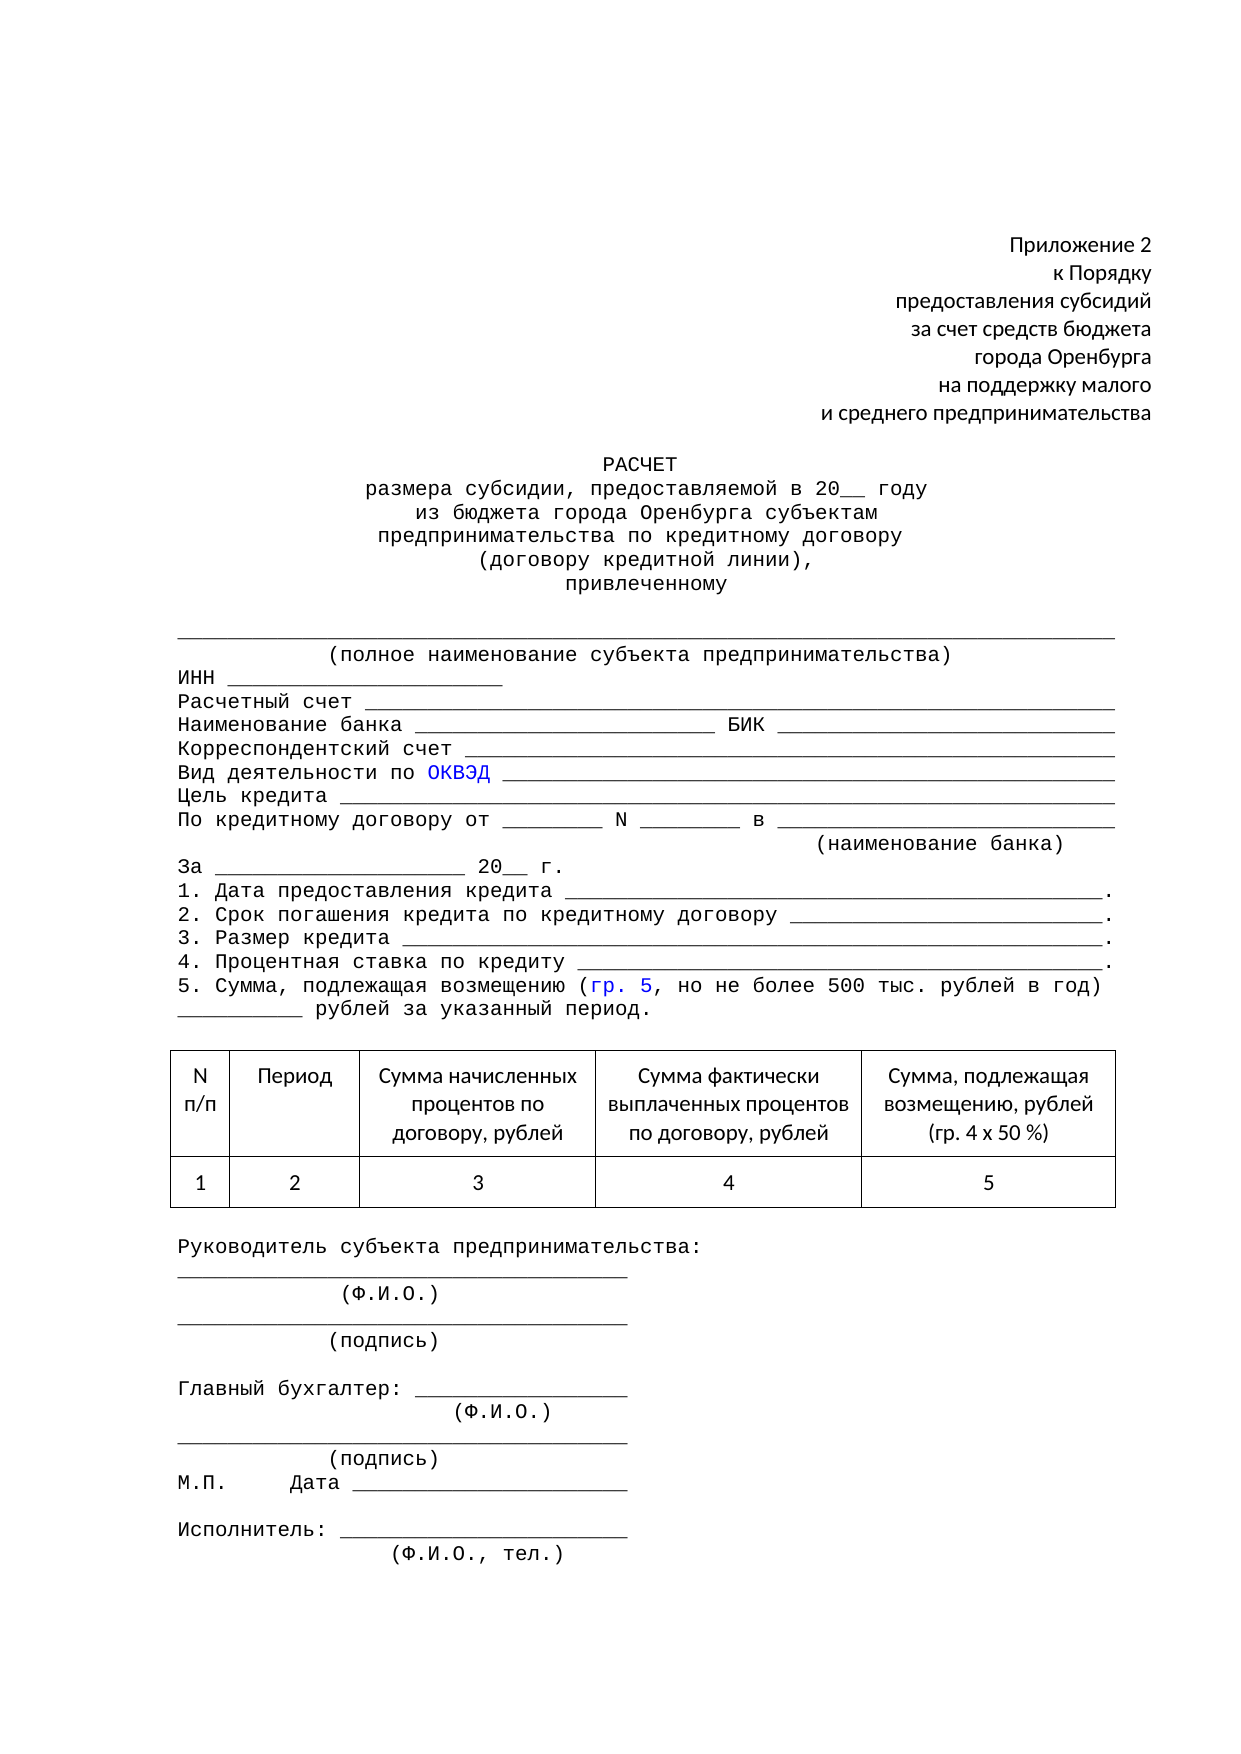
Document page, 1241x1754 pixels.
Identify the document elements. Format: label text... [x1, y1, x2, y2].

text (полное наименование субъекта предпринимательства) [177, 643, 1152, 667]
text 2. Срок погашения кредита по кредитному договору _________________________. [177, 904, 1152, 927]
text (Ф.И.О.) [177, 1283, 1152, 1307]
text __________ рублей за указанный период. [177, 998, 1152, 1022]
text Руководитель субъекта предпринимательства: [177, 1236, 1152, 1259]
text 1. Дата предоставления кредита ___________________________________________. [177, 880, 1152, 904]
text ____________________________________ [177, 1307, 1152, 1330]
text (подпись) [177, 1330, 1152, 1354]
text Наименование банка ________________________ БИК ___________________________ [177, 714, 1152, 738]
text За ____________________ 20__ г. [177, 856, 1152, 880]
table_cell 1 [171, 1157, 229, 1207]
text РАСЧЕТ [177, 454, 1152, 478]
text Приложение 2 [177, 230, 1152, 258]
text (подпись) [177, 1448, 1152, 1472]
text на поддержку малого [177, 370, 1152, 398]
text (наименование банка) [177, 833, 1152, 856]
text Цель кредита ______________________________________________________________ [177, 785, 1152, 809]
text М.П. Дата ______________________ [177, 1472, 1152, 1496]
text и среднего предпринимательства [177, 398, 1152, 426]
table_cell 4 [596, 1157, 861, 1207]
text ____________________________________ [177, 1259, 1152, 1283]
table_cell 5 [862, 1157, 1115, 1207]
text предоставления субсидий [177, 286, 1152, 314]
text (договору кредитной линии), [177, 549, 1152, 573]
text ____________________________________ [177, 1425, 1152, 1448]
text из бюджета города Оренбурга субъектам [177, 502, 1152, 525]
text за счет средств бюджета [177, 314, 1152, 342]
table_cell 3 [360, 1157, 595, 1207]
text Расчетный счет ____________________________________________________________ [177, 691, 1152, 714]
text (Ф.И.О.) [177, 1401, 1152, 1425]
text 5. Сумма, подлежащая возмещению (гр. 5, но не более 500 тыс. рублей в год) [177, 974, 1152, 998]
text ИНН ______________________ [177, 667, 1152, 691]
table_header Сумма, подлежащая возмещению, рублей (гр. 4 x 50 %) [862, 1051, 1115, 1156]
text 4. Процентная ставка по кредиту __________________________________________. [177, 951, 1152, 974]
text города Оренбурга [177, 342, 1152, 370]
text 3. Размер кредита ________________________________________________________. [177, 927, 1152, 951]
table_header Сумма фактически выплаченных процентов по договору, рублей [596, 1051, 861, 1156]
text Главный бухгалтер: _________________ [177, 1377, 1152, 1401]
table_header Период [230, 1051, 359, 1156]
table_header Сумма начисленных процентов по договору, рублей [360, 1051, 595, 1156]
text Корреспондентский счет ____________________________________________________ [177, 738, 1152, 762]
text По кредитному договору от ________ N ________ в ___________________________ [177, 809, 1152, 833]
text ___________________________________________________________________________ [177, 620, 1152, 643]
table_header N п/п [171, 1051, 229, 1156]
text Исполнитель: _______________________ [177, 1519, 1152, 1543]
text Вид деятельности по ОКВЭД _________________________________________________ [177, 762, 1152, 785]
text размера субсидии, предоставляемой в 20__ году [177, 478, 1152, 502]
text (Ф.И.О., тел.) [177, 1543, 1152, 1567]
text к Порядку [177, 258, 1152, 286]
table_cell 2 [230, 1157, 359, 1207]
text предпринимательства по кредитному договору [177, 525, 1152, 549]
text привлеченному [177, 573, 1152, 596]
